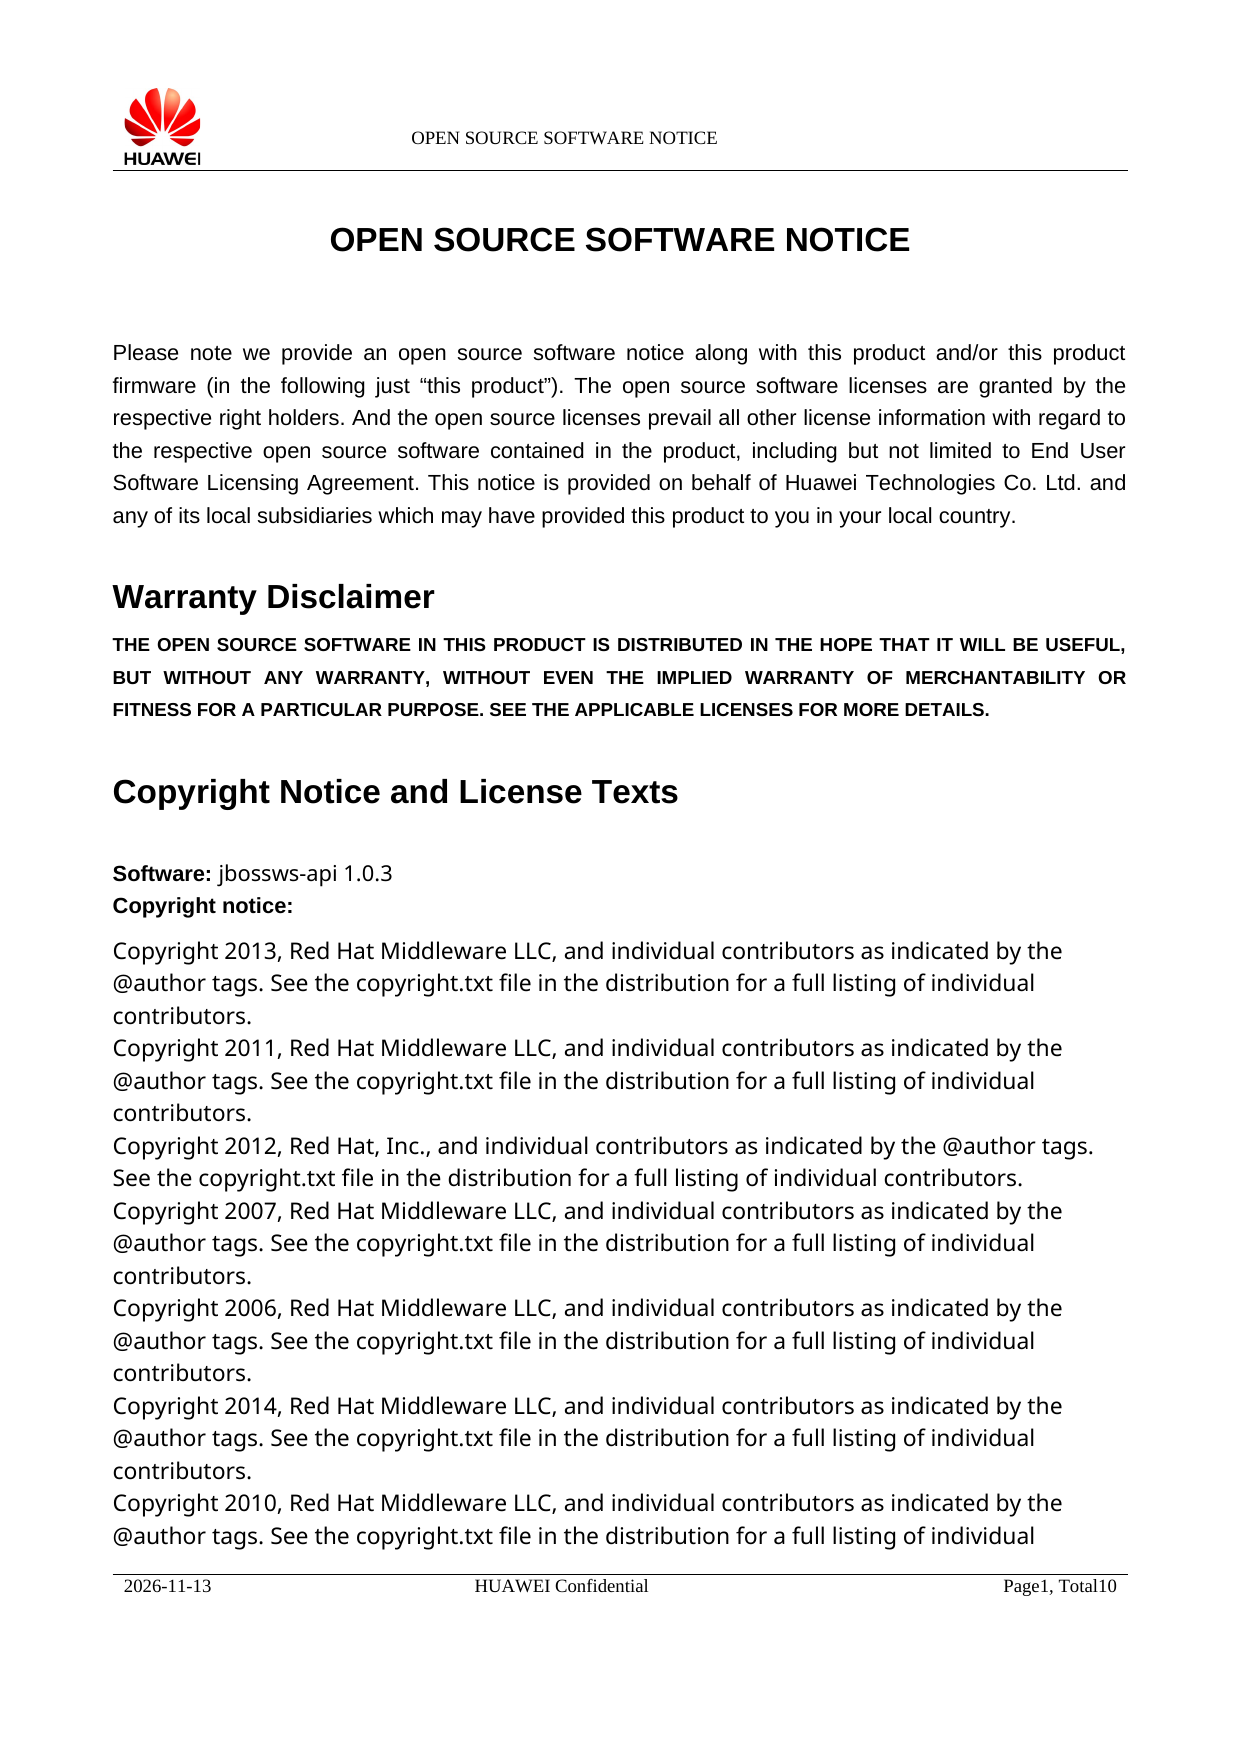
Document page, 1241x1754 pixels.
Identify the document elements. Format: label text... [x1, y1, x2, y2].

title Software: jbossws-api 1.0.3 [112, 856, 1128, 889]
text The open source software in this product is distributed in the hope that it will be useful, but WITHOUT ANY WARRANTY, without even the implied warranty of MERCHANTABILITY or FITNESS FOR A PARTICULAR PURPOSE. See the applicable licenses for more details. [112, 629, 1128, 726]
text Copyright notice: [112, 889, 1128, 921]
picture [124, 88, 201, 165]
text Please note we provide an open source software notice along with this product and/or this product firmware (in the following just “this product”). The open source software licenses are granted by the respective right holders. And the open source licenses prevail all other license information with regard to the respective open source software contained in the product, including but not limited to End User Software Licensing Agreement. This notice is provided on behalf of Huawei Technologies Co. Ltd. and any of its local subsidiaries which may have provided this product to you in your local country. [112, 336, 1128, 531]
text Warranty Disclaimer [112, 564, 1128, 629]
text Copyright Notice and License Texts [112, 759, 1128, 824]
text OPEN SOURCE SOFTWARE NOTICE [112, 206, 1128, 271]
